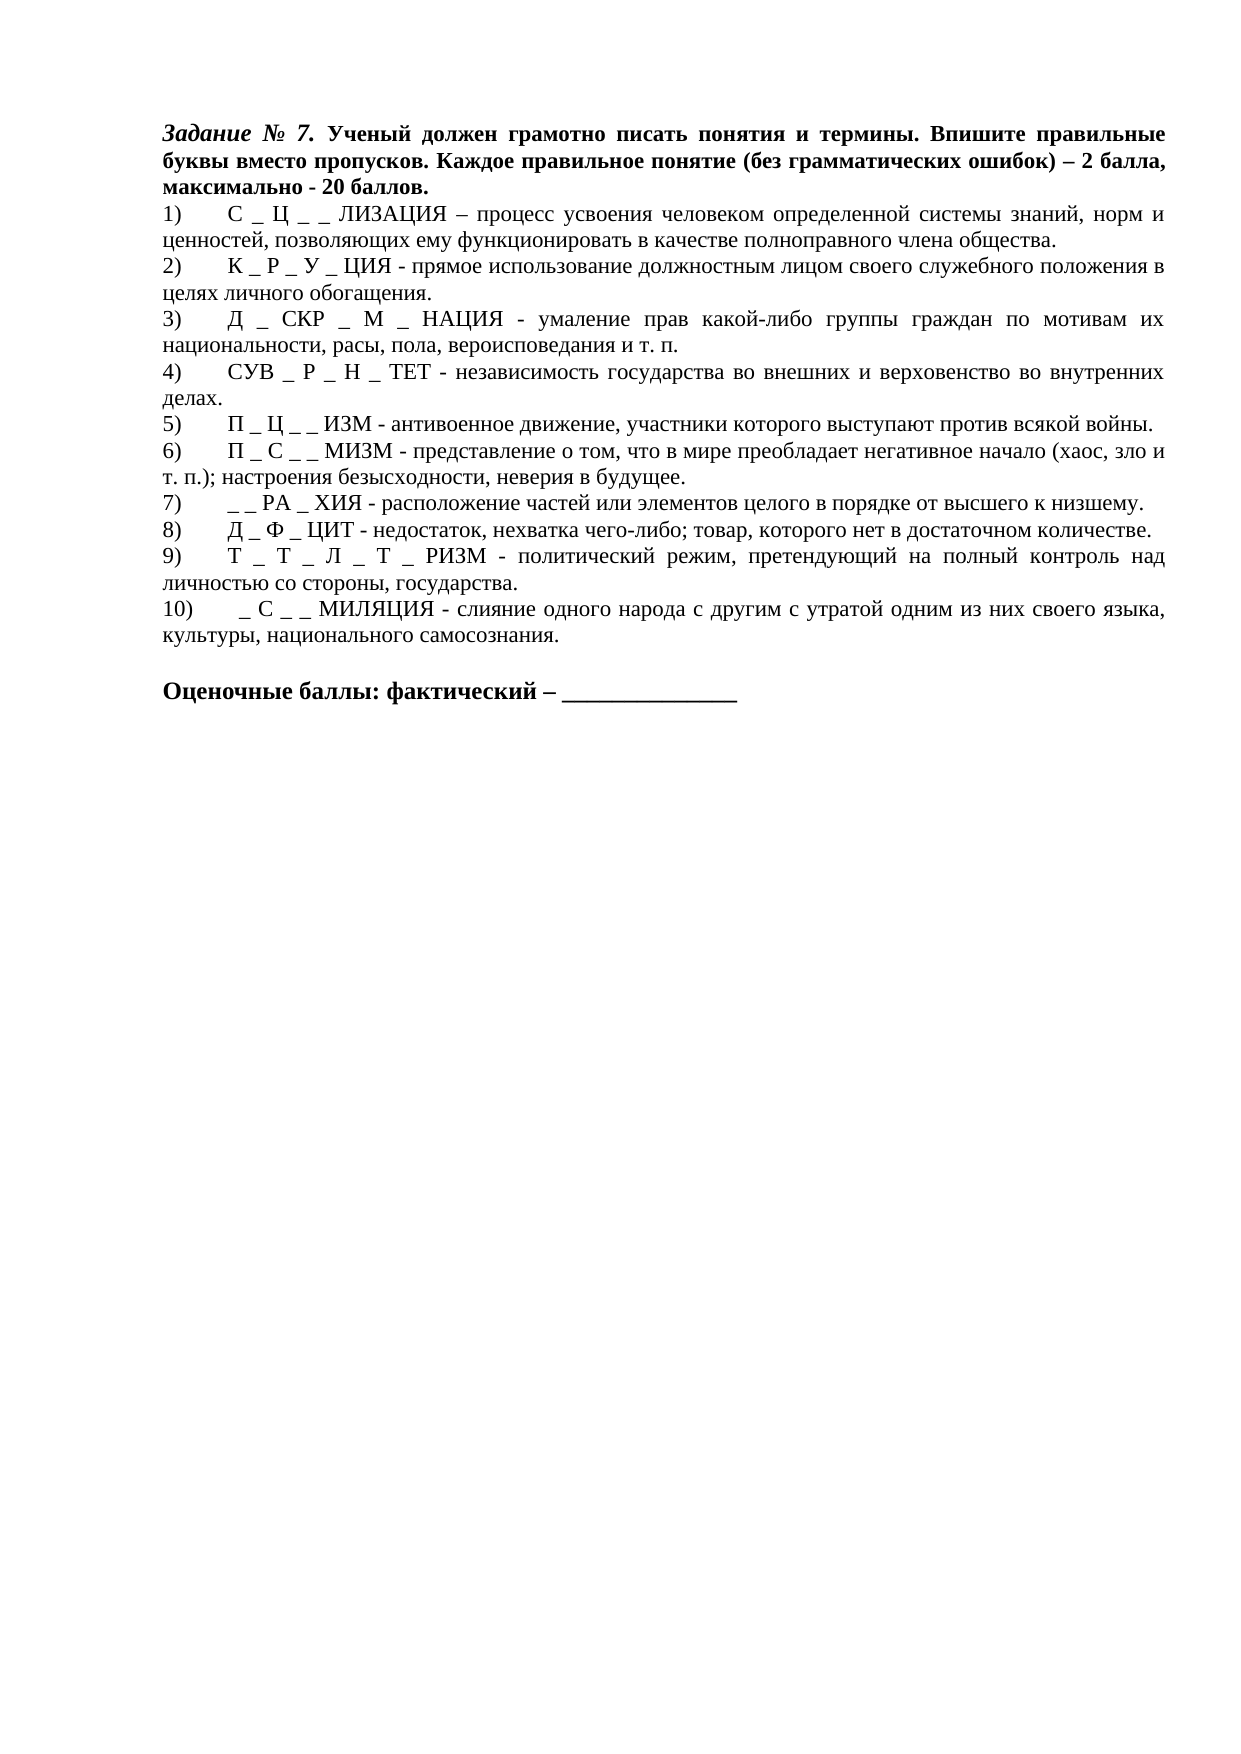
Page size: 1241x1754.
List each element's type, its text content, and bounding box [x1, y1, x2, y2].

text 9) Т _ Т _ Л _ Т _ РИЗМ - политический режим, претендующий на полный контроль над личностью со стороны, государства. [162, 542, 1167, 595]
text 4) СУВ _ Р _ Н _ ТЕТ - независимость государства во внешних и верховенство во внутренних делах. [162, 358, 1167, 410]
text 8) Д _ Ф _ ЦИТ - недостаток, нехватка чего-либо; товар, которого нет в достаточном количестве. [162, 516, 1167, 542]
text 1) С _ Ц _ _ ЛИЗАЦИЯ – процесс усвоения человеком определенной системы знаний, норм и ценностей, позволяющих ему функционировать в качестве полноправного члена общества. [162, 199, 1167, 252]
text 10) _ С _ _ МИЛЯЦИЯ - слияние одного народа с другим с утратой одним из них своего языка, культуры, национального самосознания. [162, 595, 1167, 648]
text 7) _ _ РА _ ХИЯ - расположение частей или элементов целого в порядке от высшего к низшему. [162, 489, 1167, 516]
text 5) П _ Ц _ _ ИЗМ - антивоенное движение, участники которого выступают против всякой войны. [162, 410, 1167, 437]
text Оценочные баллы: фактический – ______________ [162, 676, 1167, 705]
text 6) П _ С _ _ МИЗМ - представление о том, что в мире преобладает негативное начало (хаос, зло и т. п.); настроения безысходности, неверия в будущее. [162, 437, 1167, 489]
text 2) К _ Р _ У _ ЦИЯ - прямое использование должностным лицом своего служебного положения в целях личного обогащения. [162, 252, 1167, 305]
text Задание № 7. Ученый должен грамотно писать понятия и термины. Впишите правильные буквы вместо пропусков. Каждое правильное понятие (без грамматических ошибок) – 2 балла, максимально - 20 баллов. [162, 118, 1167, 199]
text 3) Д _ СКР _ М _ НАЦИЯ - умаление прав какой-либо группы граждан по мотивам их национальности, расы, пола, вероисповедания и т. п. [162, 305, 1167, 358]
